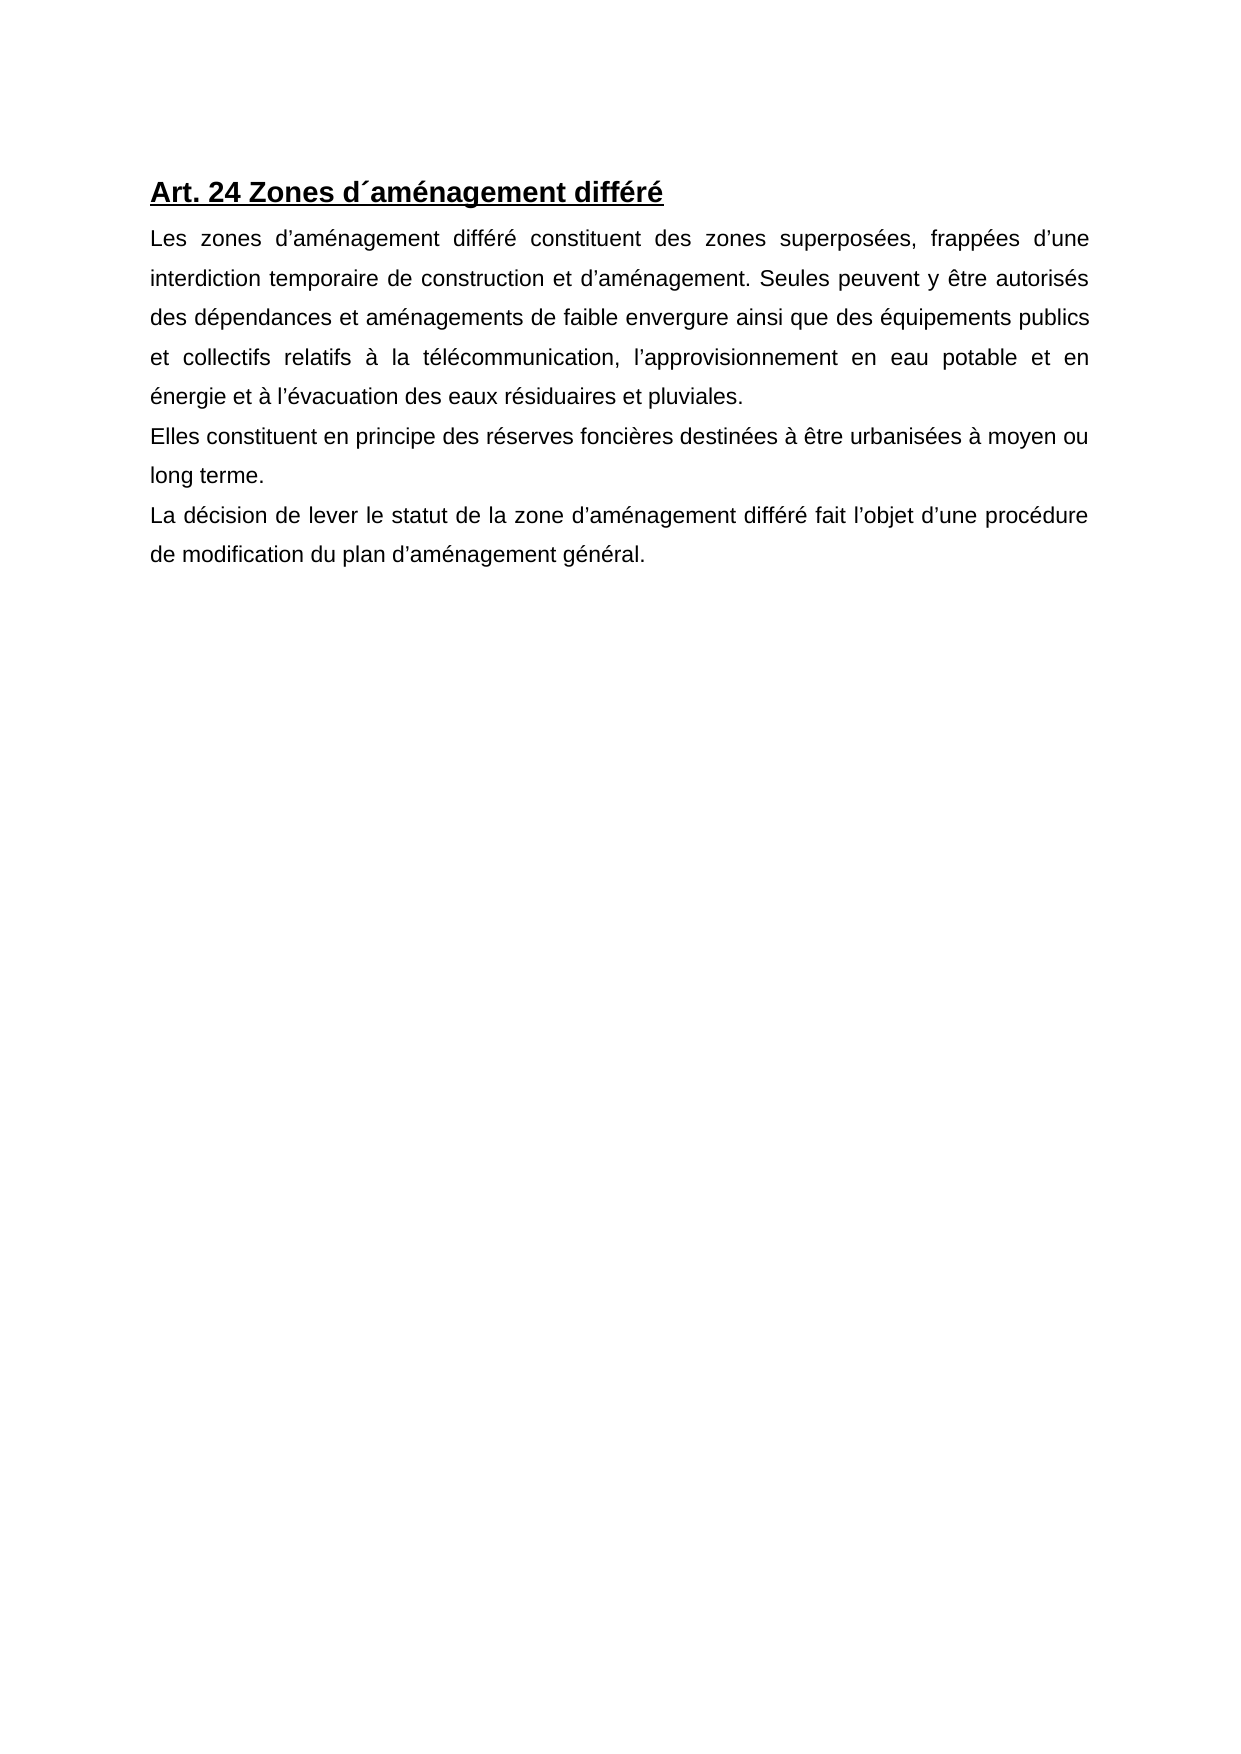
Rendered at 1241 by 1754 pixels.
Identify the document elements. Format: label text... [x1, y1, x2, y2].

text Elles constituent en principe des réserves foncières destinées à être urbanisées à moyen ou long terme. [150, 423, 1090, 488]
text La décision de lever le statut de la zone d’aménagement différé fait l’objet d’une procédure de modification du plan d’aménagement général. [150, 502, 1090, 567]
subtitle Art. 24 Zones d´aménagement différé [150, 175, 1090, 208]
text Les zones d’aménagement différé constituent des zones superposées, frappées d’une interdiction temporaire de construction et d’aménagement. Seules peuvent y être autorisés des dépendances et aménagements de faible envergure ainsi que des équipements publics et collectifs relatifs à la télécommunication, l’approvisionnement en eau potable et en énergie et à l’évacuation des eaux résiduaires et pluviales. [150, 225, 1090, 409]
